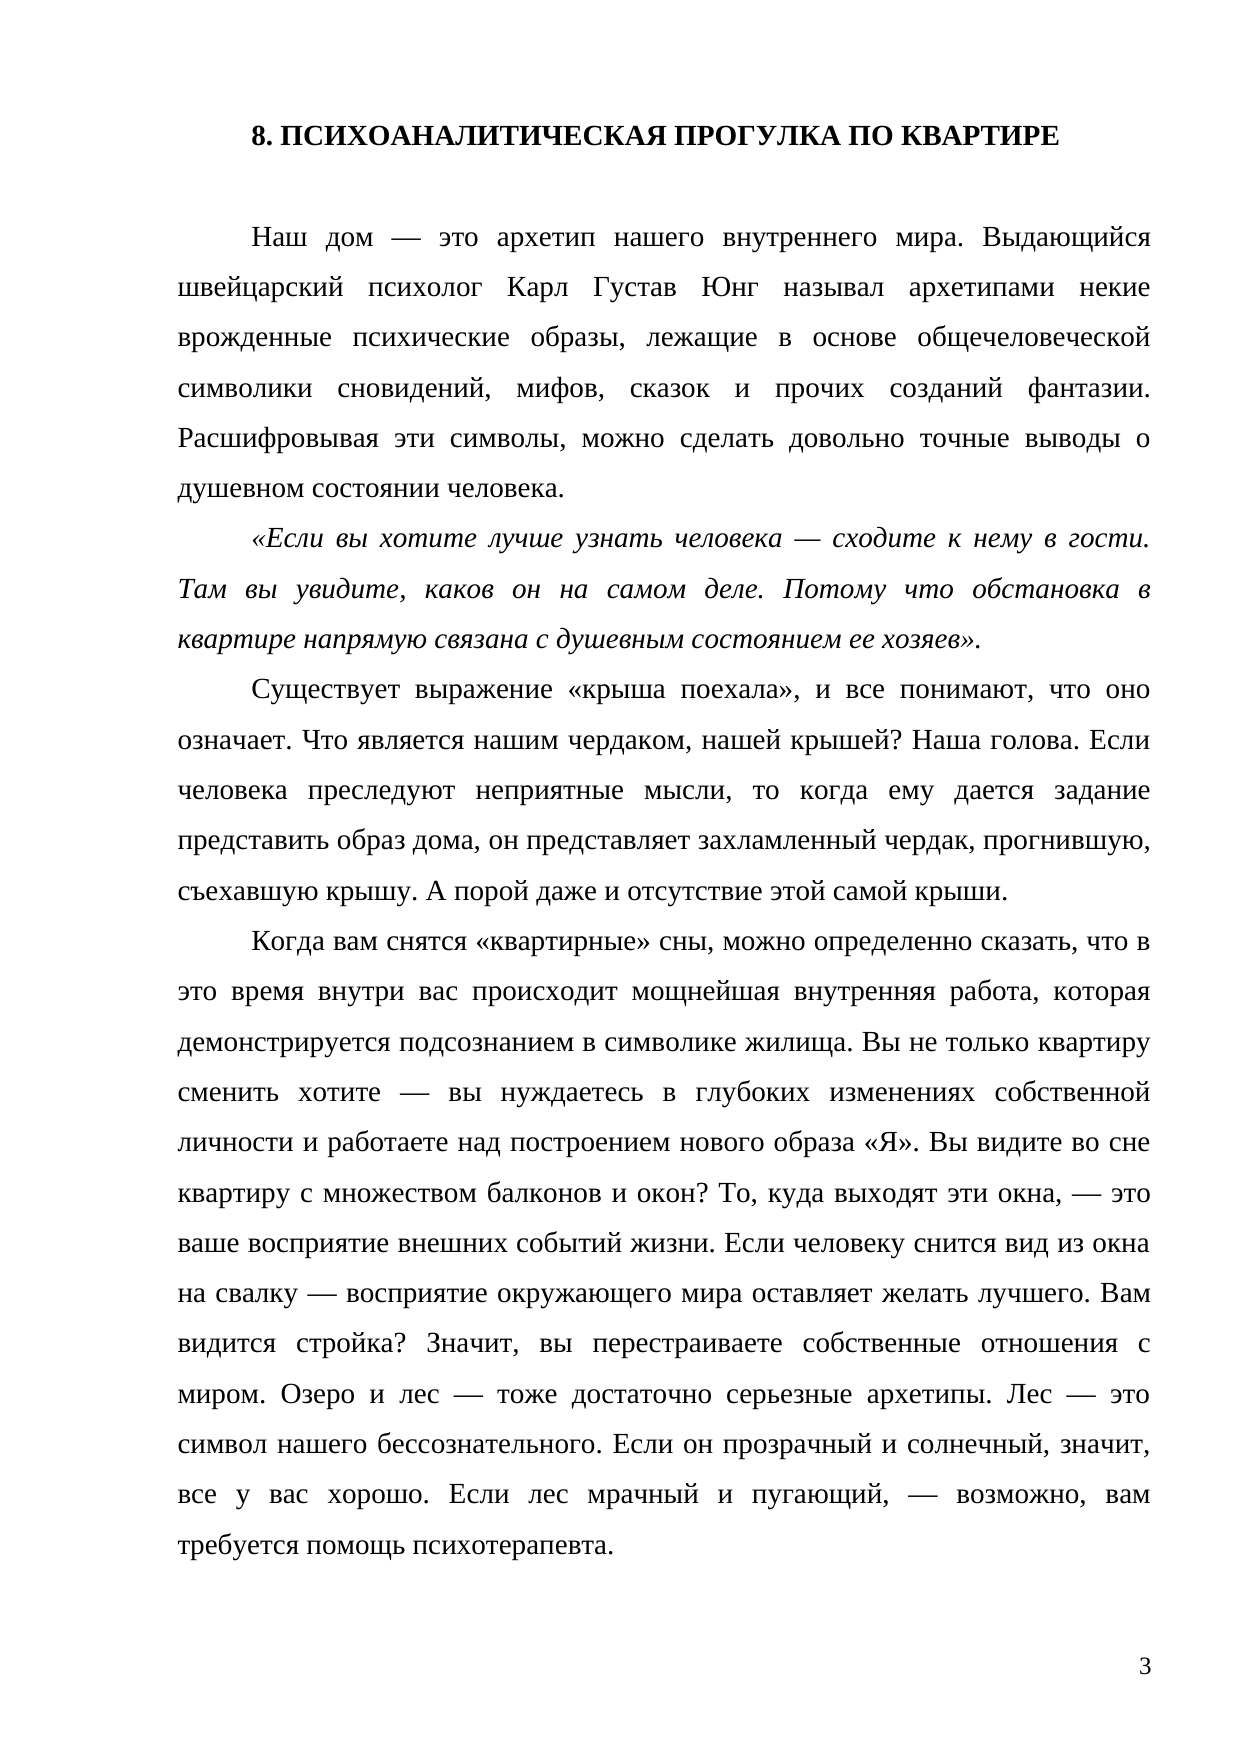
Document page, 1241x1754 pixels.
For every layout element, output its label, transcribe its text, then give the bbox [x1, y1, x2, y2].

text Существует выражение «крыша поехала», и все понимают, что оно означает. Что является нашим чердаком, нашей крышей? Наша голова. Если человека преследуют неприятные мысли, то когда ему дается задание представить образ дома, он представляет захламленный чердак, прогнившую, съехавшую крышу. А порой даже и отсутствие этой самой крыши. [177, 672, 1152, 906]
text «Если вы хотите лучше узнать человека — сходите к нему в гости. Там вы увидите, каков он на самом деле. Потому что обстановка в квартире напрямую связана с душевным состоянием ее хозяев». [177, 521, 1152, 655]
text Когда вам снятся «квартирные» сны, можно определенно сказать, что в это время внутри вас происходит мощнейшая внутренняя работа, которая демонстрируется подсознанием в символике жилища. Вы не только квартиру сменить хотите — вы нуждаетесь в глубоких изменениях собственной личности и работаете над построением нового образа «Я». Вы видите во сне квартиру с множеством балконов и окон? То, куда выходят эти окна, — это ваше восприятие внешних событий жизни. Если человеку снится вид из окна на свалку — восприятие окружающего мира оставляет желать лучшего. Вам видится стройка? Значит, вы перестраиваете собственные отношения с миром. Озеро и лес — тоже достаточно серьезные архетипы. Лес — это символ нашего бессознательного. Если он прозрачный и солнечный, значит, все у вас хорошо. Если лес мрачный и пугающий, — возможно, вам требуется помощь психотерапевта. [177, 923, 1152, 1560]
text 8. ПСИХОАНАЛИТИЧЕСКАЯ ПРОГУЛКА ПО КВАРТИРЕ [177, 118, 1152, 152]
text Наш дом — это архетип нашего внутреннего мира. Выдающийся швейцарский психолог Карл Густав Юнг называл архетипами некие врожденные психические образы, лежащие в основе общечеловеческой символики сновидений, мифов, сказок и прочих созданий фантазии. Расшифровывая эти символы, можно сделать довольно точные выводы о душевном состоянии человека. [177, 219, 1152, 504]
